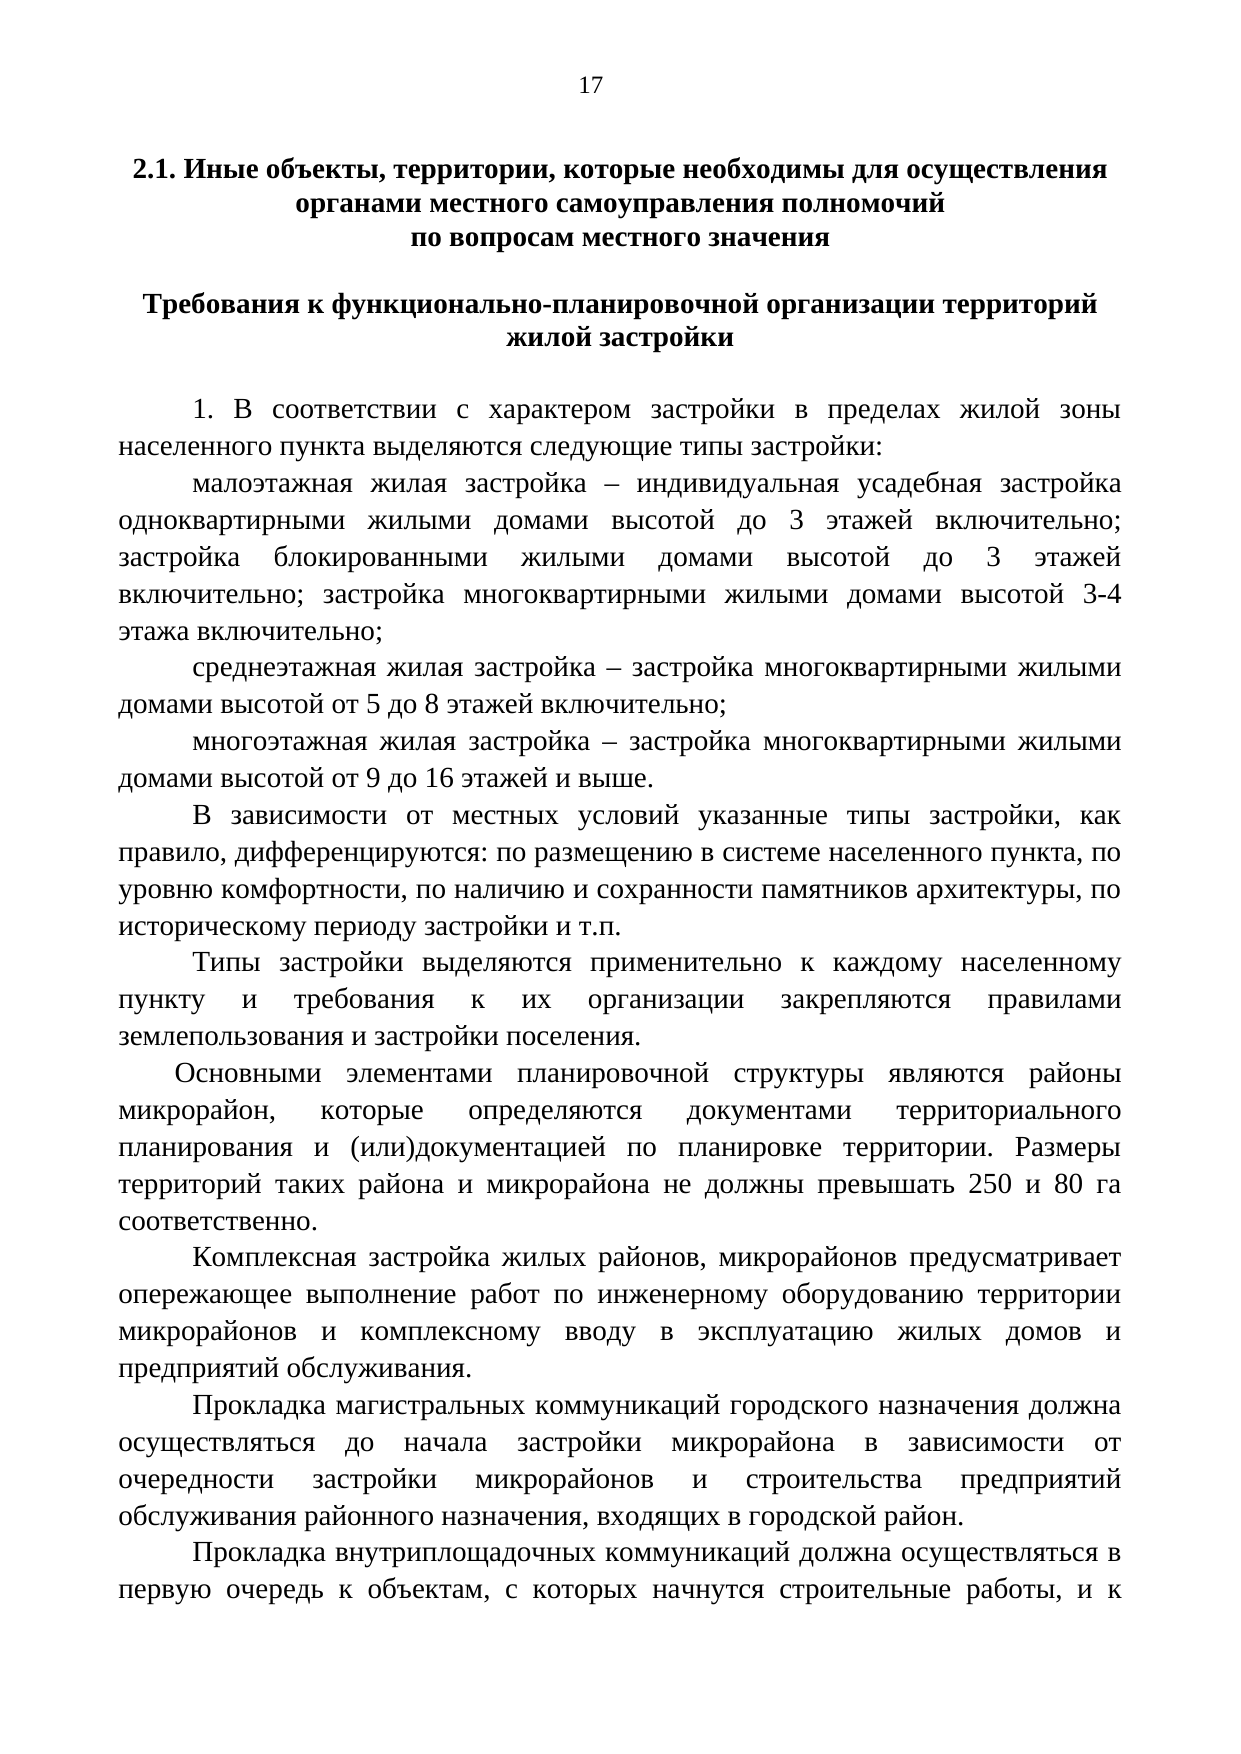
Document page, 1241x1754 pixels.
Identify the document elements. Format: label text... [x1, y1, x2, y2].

text Прокладка магистральных коммуникаций городского назначения должна осуществляться до начала застройки микрорайона в зависимости от очередности застройки микрорайонов и строительства предприятий обслуживания районного назначения, входящих в городской район. [118, 1387, 1122, 1531]
text малоэтажная жилая застройка – индивидуальная усадебная застройка одноквартирными жилыми домами высотой до 3 этажей включительно; застройка блокированными жилыми домами высотой до 3 этажей включительно; застройка многоквартирными жилыми домами высотой 3-4 этажа включительно; [118, 465, 1122, 646]
text по вопросам местного значения [118, 219, 1122, 252]
text Требования к функционально-планировочной организации территорий жилой застройки [118, 286, 1122, 353]
text 2.1. Иные объекты, территории, которые необходимы для осуществления органами местного самоуправления полномочий [118, 152, 1122, 219]
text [118, 1534, 1122, 1605]
text Типы застройки выделяются применительно к каждому населенному пункту и требования к их организации закрепляются правилами землепользования и застройки поселения. [118, 944, 1122, 1052]
text многоэтажная жилая застройка – застройка многоквартирными жилыми домами высотой от 9 до 16 этажей и выше. [118, 723, 1122, 794]
text среднеэтажная жилая застройка – застройка многоквартирными жилыми домами высотой от 5 до 8 этажей включительно; [118, 649, 1122, 720]
text Основными элементами планировочной структуры являются районы микрорайон, которые определяются документами территориального планирования и (или)документацией по планировке территории. Размеры территорий таких района и микрорайона не должны превышать 250 и 80 га соответственно. [118, 1055, 1122, 1236]
text 1. В соответствии с характером застройки в пределах жилой зоны населенного пункта выделяются следующие типы застройки: [118, 391, 1122, 462]
text В зависимости от местных условий указанные типы застройки, как правило, дифференцируются: по размещению в системе населенного пункта, по уровню комфортности, по наличию и сохранности памятников архитектуры, по историческому периоду застройки и т.п. [118, 797, 1122, 941]
text Комплексная застройка жилых районов, микрорайонов предусматривает опережающее выполнение работ по инженерному оборудованию территории микрорайонов и комплексному вводу в эксплуатацию жилых домов и предприятий обслуживания. [118, 1239, 1122, 1384]
